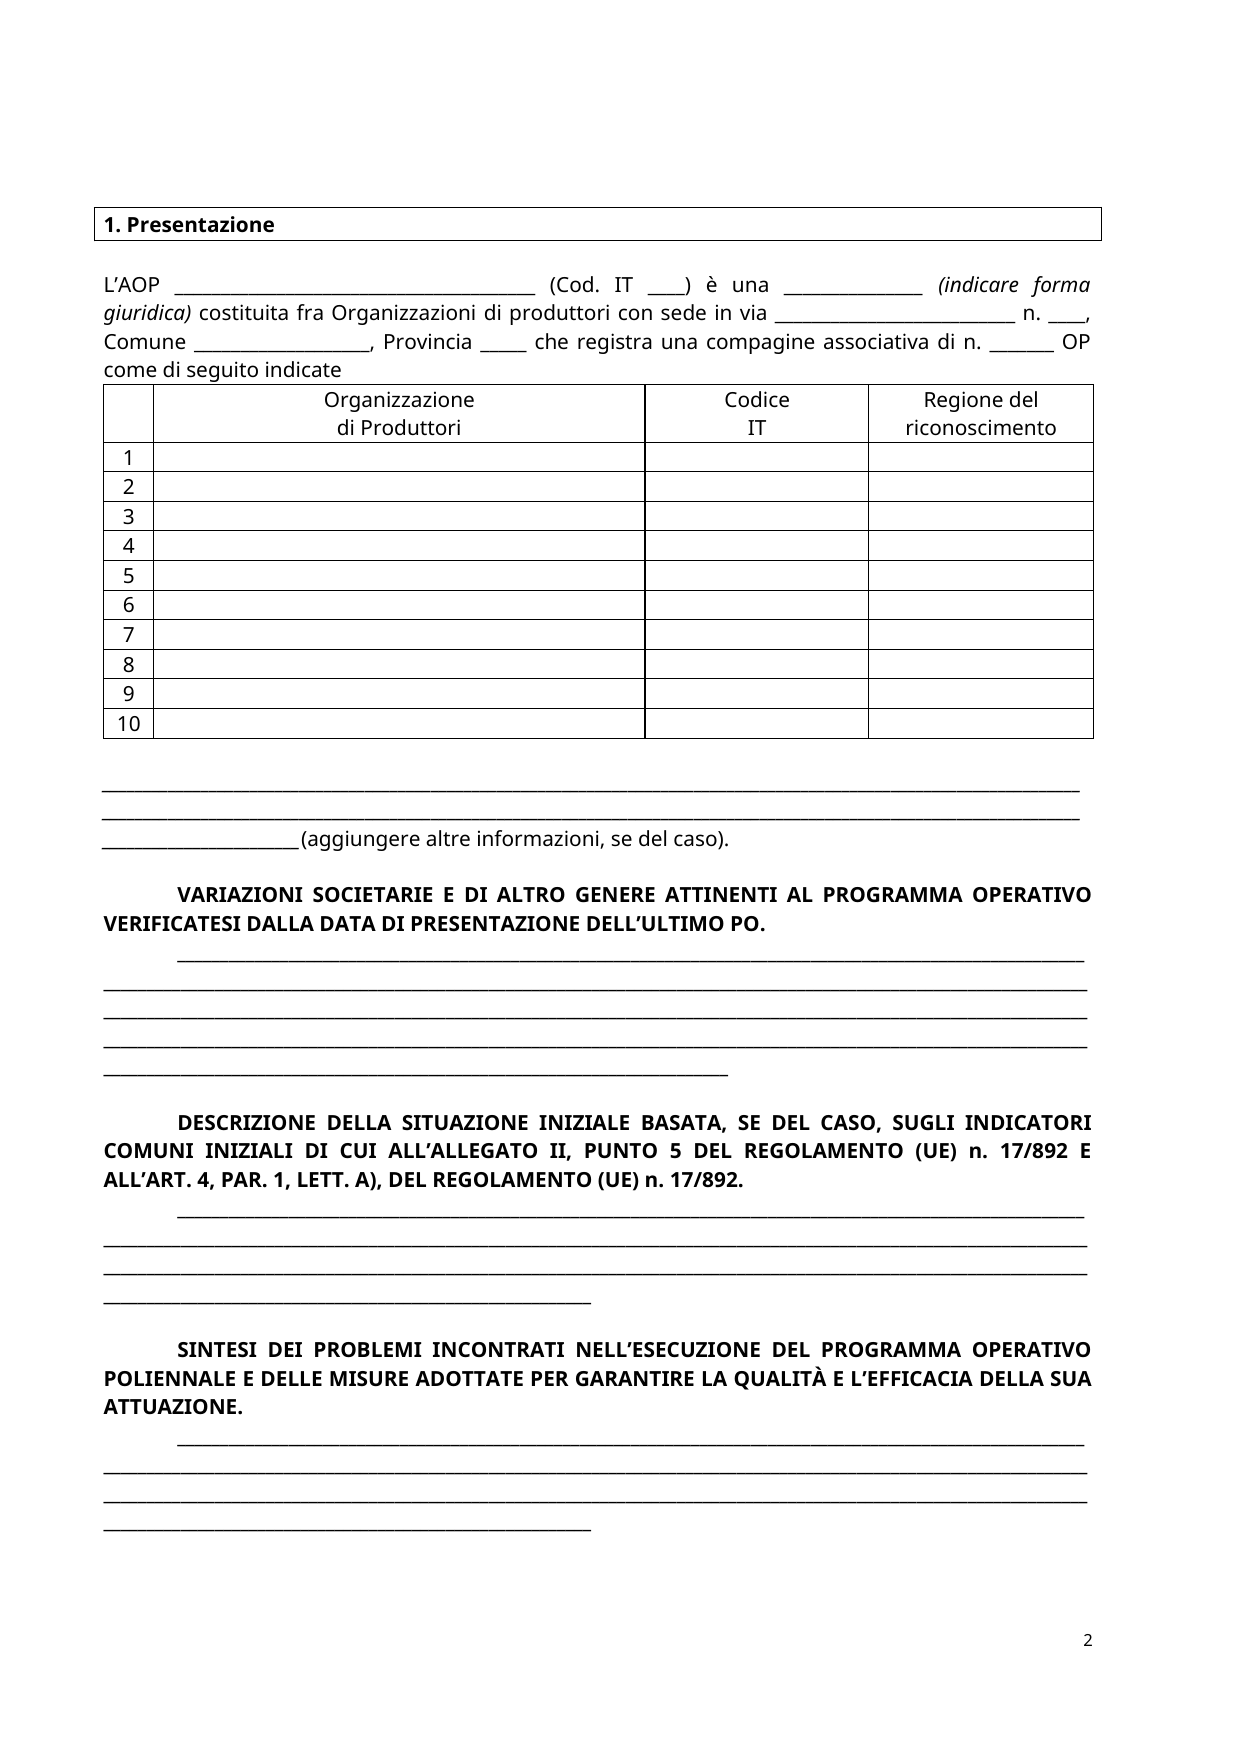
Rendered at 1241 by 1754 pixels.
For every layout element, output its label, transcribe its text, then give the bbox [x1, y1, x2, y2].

table_cell [154, 561, 644, 589]
table_cell [154, 531, 644, 560]
table_header Regione del riconoscimento [869, 385, 1093, 442]
table_cell [869, 591, 1093, 619]
table_header Codice IT [646, 385, 868, 442]
table_cell [869, 561, 1093, 589]
table_cell 4 [104, 531, 153, 560]
table_cell [154, 650, 644, 678]
table_cell [646, 591, 868, 619]
table_cell [646, 650, 868, 678]
table_cell [154, 591, 644, 619]
table_cell [869, 472, 1093, 501]
table_cell 9 [104, 679, 153, 708]
table_cell [154, 679, 644, 708]
table_cell [646, 472, 868, 501]
table_cell [869, 531, 1093, 560]
text L’AOP _______________________________________ (Cod. IT ____) è una _______________ (indicare forma giuridica) costituita fra Organizzazioni di produttori con sede in via __________________________ n. ____, Comune ___________________, Provincia _____ che registra una compagine associativa di n. _______ OP come di seguito indicate [103, 270, 1092, 384]
table_header [104, 385, 153, 442]
table_cell 5 [104, 561, 153, 589]
table_cell [869, 620, 1093, 649]
table_cell 8 [104, 650, 153, 678]
list _________________________________________________________________________________________________________________________________________________________________________________________________________________________________________________________________________________________________________________________________________________________________________________________________________ [103, 1193, 1092, 1307]
list ____________________________________________________________________________________________________________________________________________________________________________________________________________________________________________________________________________________________________________________________________________________________________________________________________________________________________________________________________________________________________________________________________________ [103, 937, 1092, 1080]
table_cell [869, 502, 1093, 530]
table_cell [646, 502, 868, 530]
table_cell [646, 679, 868, 708]
text ______________________________________________________________________________________________________________________________________________________________________________________________________________________________________________________________________(aggiungere altre informazioni, se del caso). [103, 767, 1092, 852]
table_cell [869, 650, 1093, 678]
table_cell [646, 561, 868, 589]
table_cell 1 [104, 443, 153, 471]
list _________________________________________________________________________________________________________________________________________________________________________________________________________________________________________________________________________________________________________________________________________________________________________________________________________ [103, 1421, 1092, 1535]
table_cell 3 [104, 502, 153, 530]
table_cell 10 [104, 709, 153, 737]
table_cell [869, 709, 1093, 737]
list VARIAZIONI SOCIETARIE E DI ALTRO GENERE ATTINENTI AL PROGRAMMA OPERATIVO VERIFICATESI DALLA DATA DI PRESENTAZIONE DELL’ULTIMO PO. [103, 881, 1092, 937]
table_cell [646, 620, 868, 649]
table_cell [154, 502, 644, 530]
table_cell [869, 679, 1093, 708]
table_cell 2 [104, 472, 153, 501]
table_cell [154, 620, 644, 649]
table_cell [646, 709, 868, 737]
table_cell [646, 531, 868, 560]
table_cell 7 [104, 620, 153, 649]
list SINTESI DEI PROBLEMI INCONTRATI NELL’ESECUZIONE DEL PROGRAMMA OPERATIVO POLIENNALE E DELLE MISURE ADOTTATE PER GARANTIRE LA QUALITÀ E L’EFFICACIA DELLA SUA ATTUAZIONE. [103, 1336, 1092, 1421]
table_cell [646, 443, 868, 471]
table_cell [154, 443, 644, 471]
table_cell [154, 709, 644, 737]
list DESCRIZIONE DELLA SITUAZIONE INIZIALE BASATA, SE DEL CASO, SUGLI INDICATORI COMUNI INIZIALI DI CUI ALL’ALLEGATO II, PUNTO 5 DEL REGOLAMENTO (UE) n. 17/892 E ALL’ART. 4, PAR. 1, LETT. A), DEL REGOLAMENTO (UE) n. 17/892. [103, 1108, 1092, 1193]
table_cell [869, 443, 1093, 471]
table_cell 6 [104, 591, 153, 619]
text 1. Presentazione [95, 208, 1101, 240]
table_cell [154, 472, 644, 501]
table_header Organizzazione di Produttori [154, 385, 644, 442]
